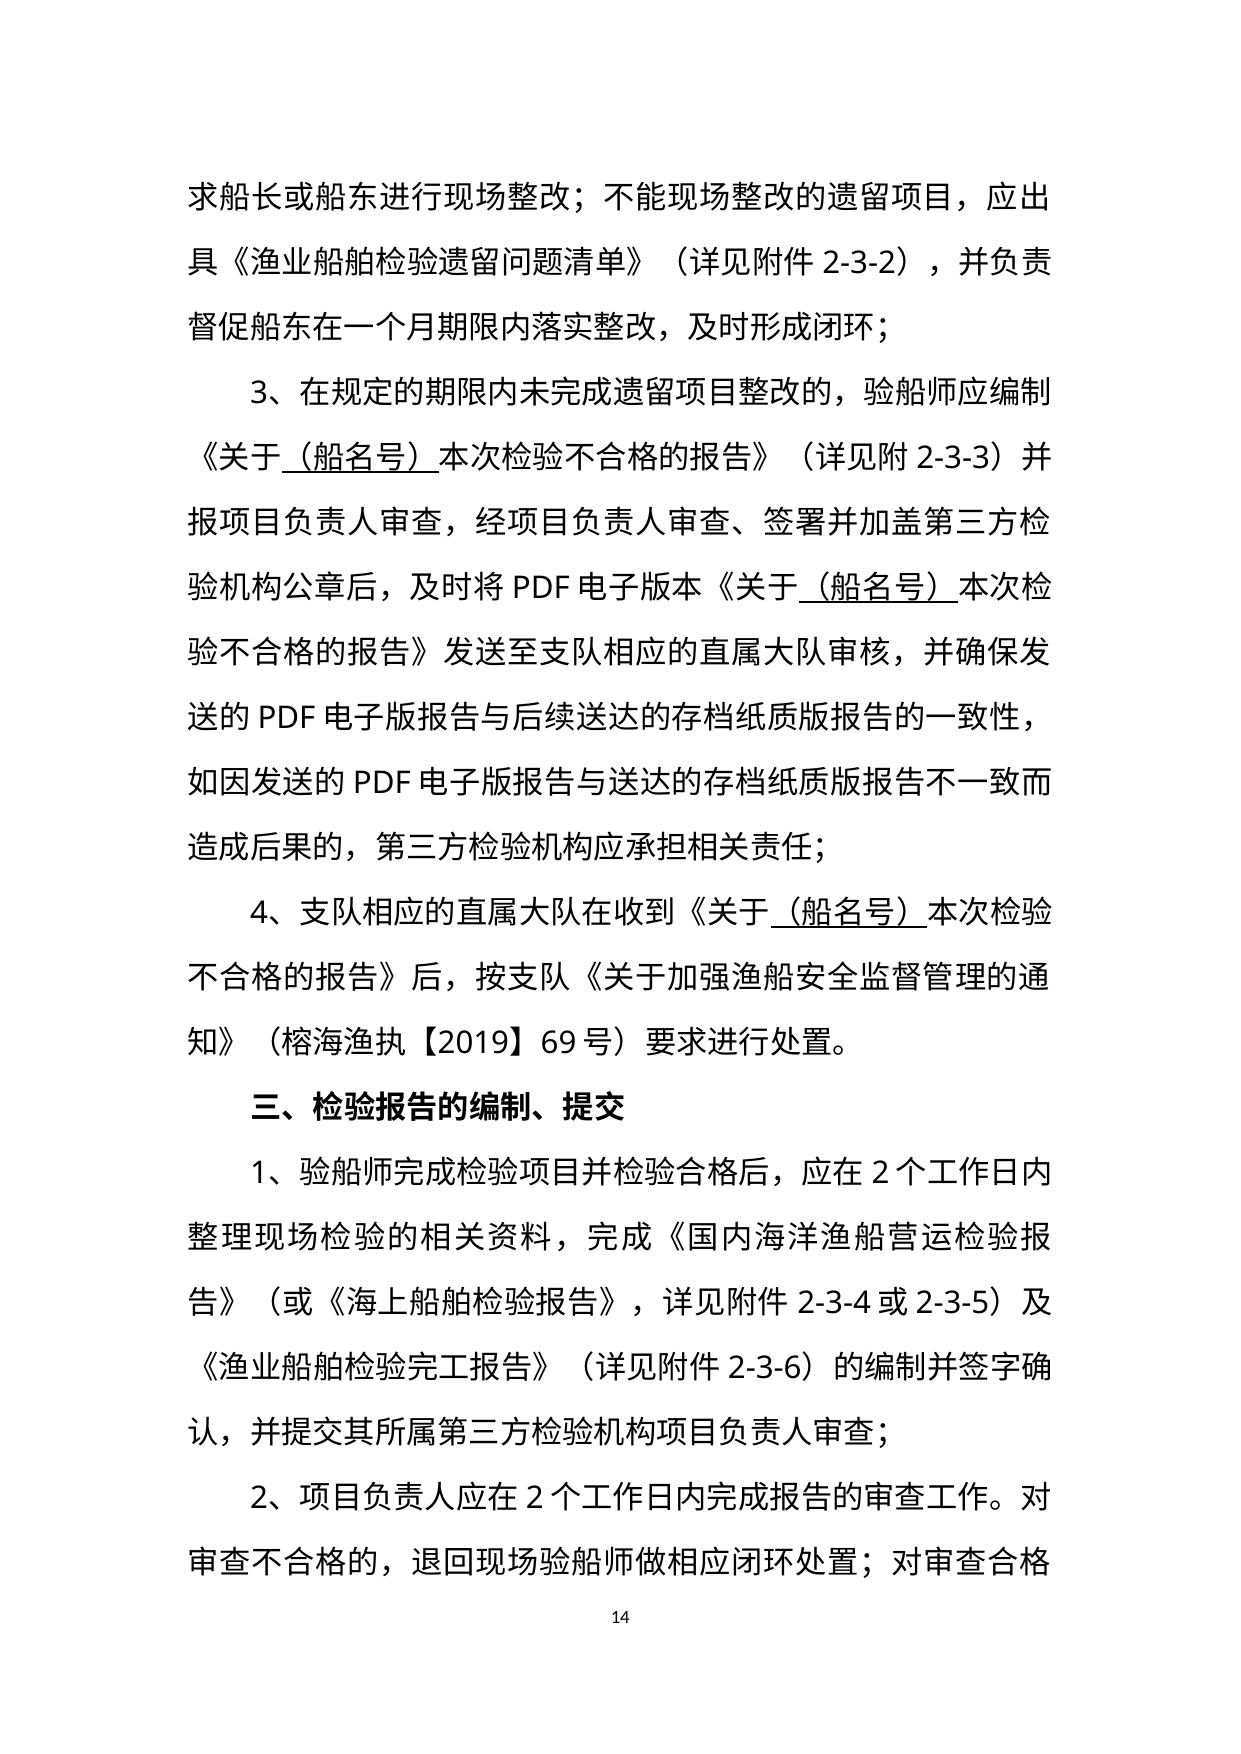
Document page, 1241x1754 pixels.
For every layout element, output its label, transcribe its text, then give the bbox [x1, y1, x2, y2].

text 1、验船师完成检验项目并检验合格后，应在2个工作日内整理现场检验的相关资料，完成《国内海洋渔船营运检验报告》（或《海上船舶检验报告》，详见附件2-3-4或2-3-5）及《渔业船舶检验完工报告》（详见附件2-3-6）的编制并签字确认，并提交其所属第三方检验机构项目负责人审查； [187, 1137, 1053, 1462]
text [187, 162, 1053, 357]
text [187, 1462, 1053, 1592]
text 3、在规定的期限内未完成遗留项目整改的，验船师应编制《关于（船名号）本次检验不合格的报告》（详见附2-3-3）并报项目负责人审查，经项目负责人审查、签署并加盖第三方检验机构公章后，及时将PDF电子版本《关于（船名号）本次检验不合格的报告》发送至支队相应的直属大队审核，并确保发送的PDF电子版报告与后续送达的存档纸质版报告的一致性，如因发送的PDF电子版报告与送达的存档纸质版报告不一致而造成后果的，第三方检验机构应承担相关责任； [187, 357, 1053, 877]
text 4、支队相应的直属大队在收到《关于（船名号）本次检验不合格的报告》后，按支队《关于加强渔船安全监督管理的通知》（榕海渔执【2019】69号）要求进行处置。 [187, 877, 1053, 1072]
text 三、检验报告的编制、提交 [187, 1072, 1053, 1137]
